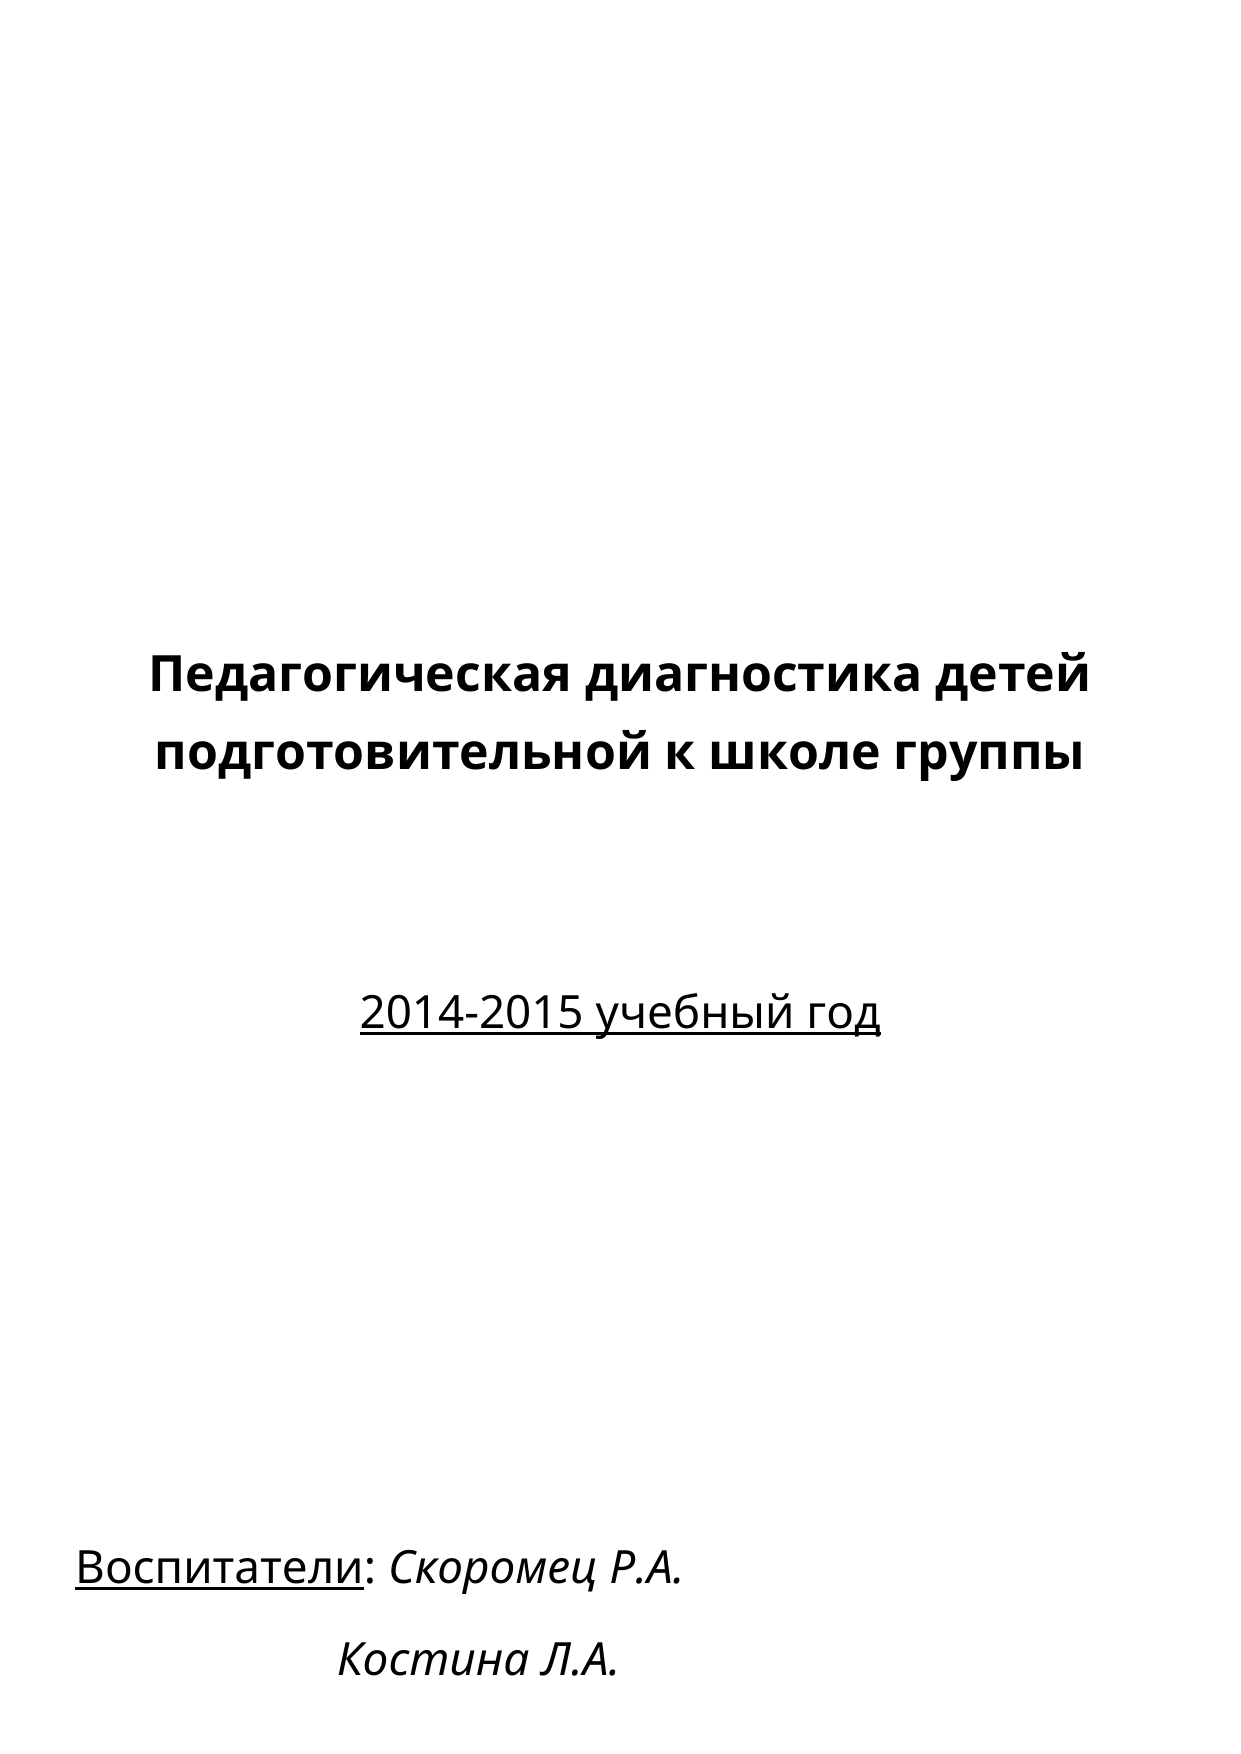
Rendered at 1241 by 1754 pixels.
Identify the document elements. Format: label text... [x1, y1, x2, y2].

text подготовительной к школе группы [75, 716, 1165, 784]
text Костина Л.А. [75, 1627, 1165, 1689]
text Педагогическая диагностика детей [75, 638, 1165, 706]
text Воспитатели: Скоромец Р.А. [75, 1534, 1165, 1597]
text 2014-2015 учебный год [75, 979, 1165, 1042]
